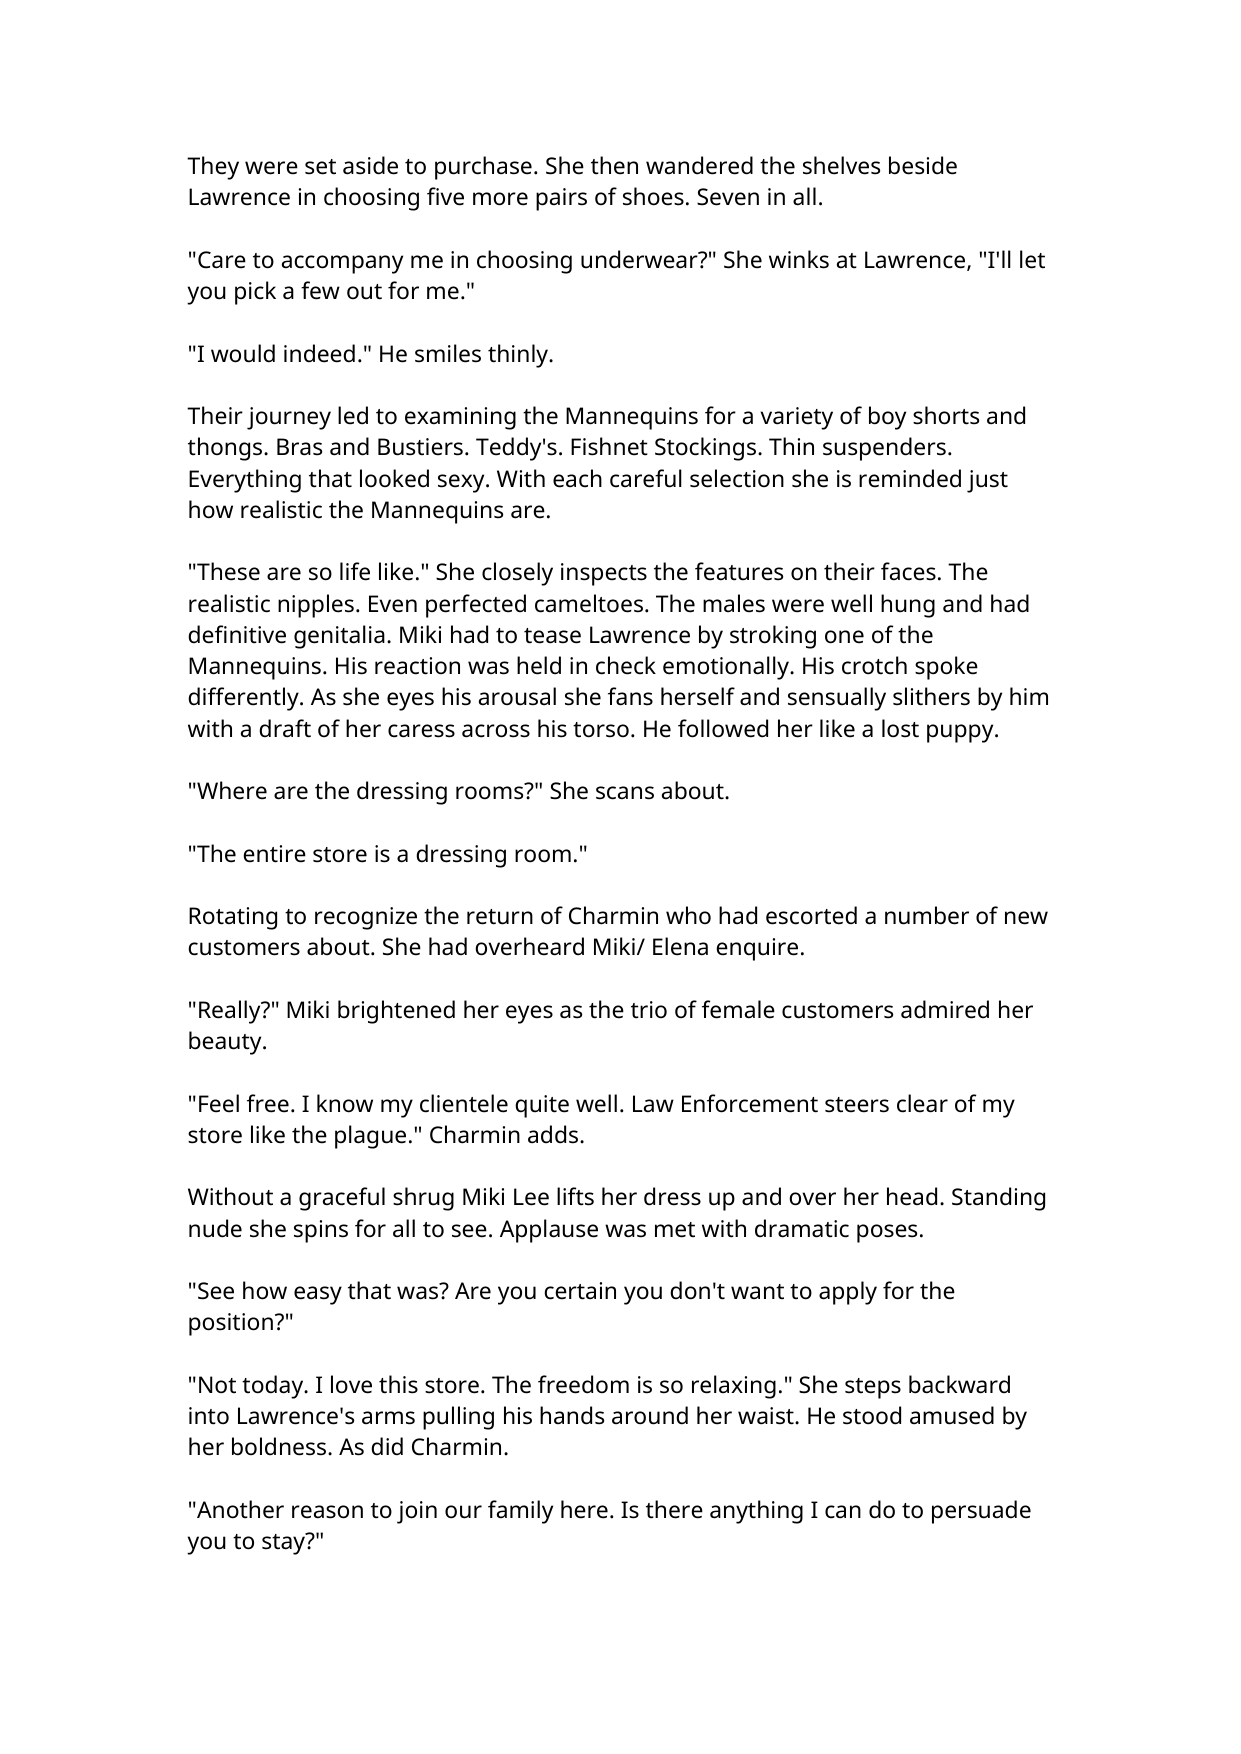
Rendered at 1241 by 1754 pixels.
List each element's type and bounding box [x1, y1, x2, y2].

text [187, 150, 1053, 1587]
